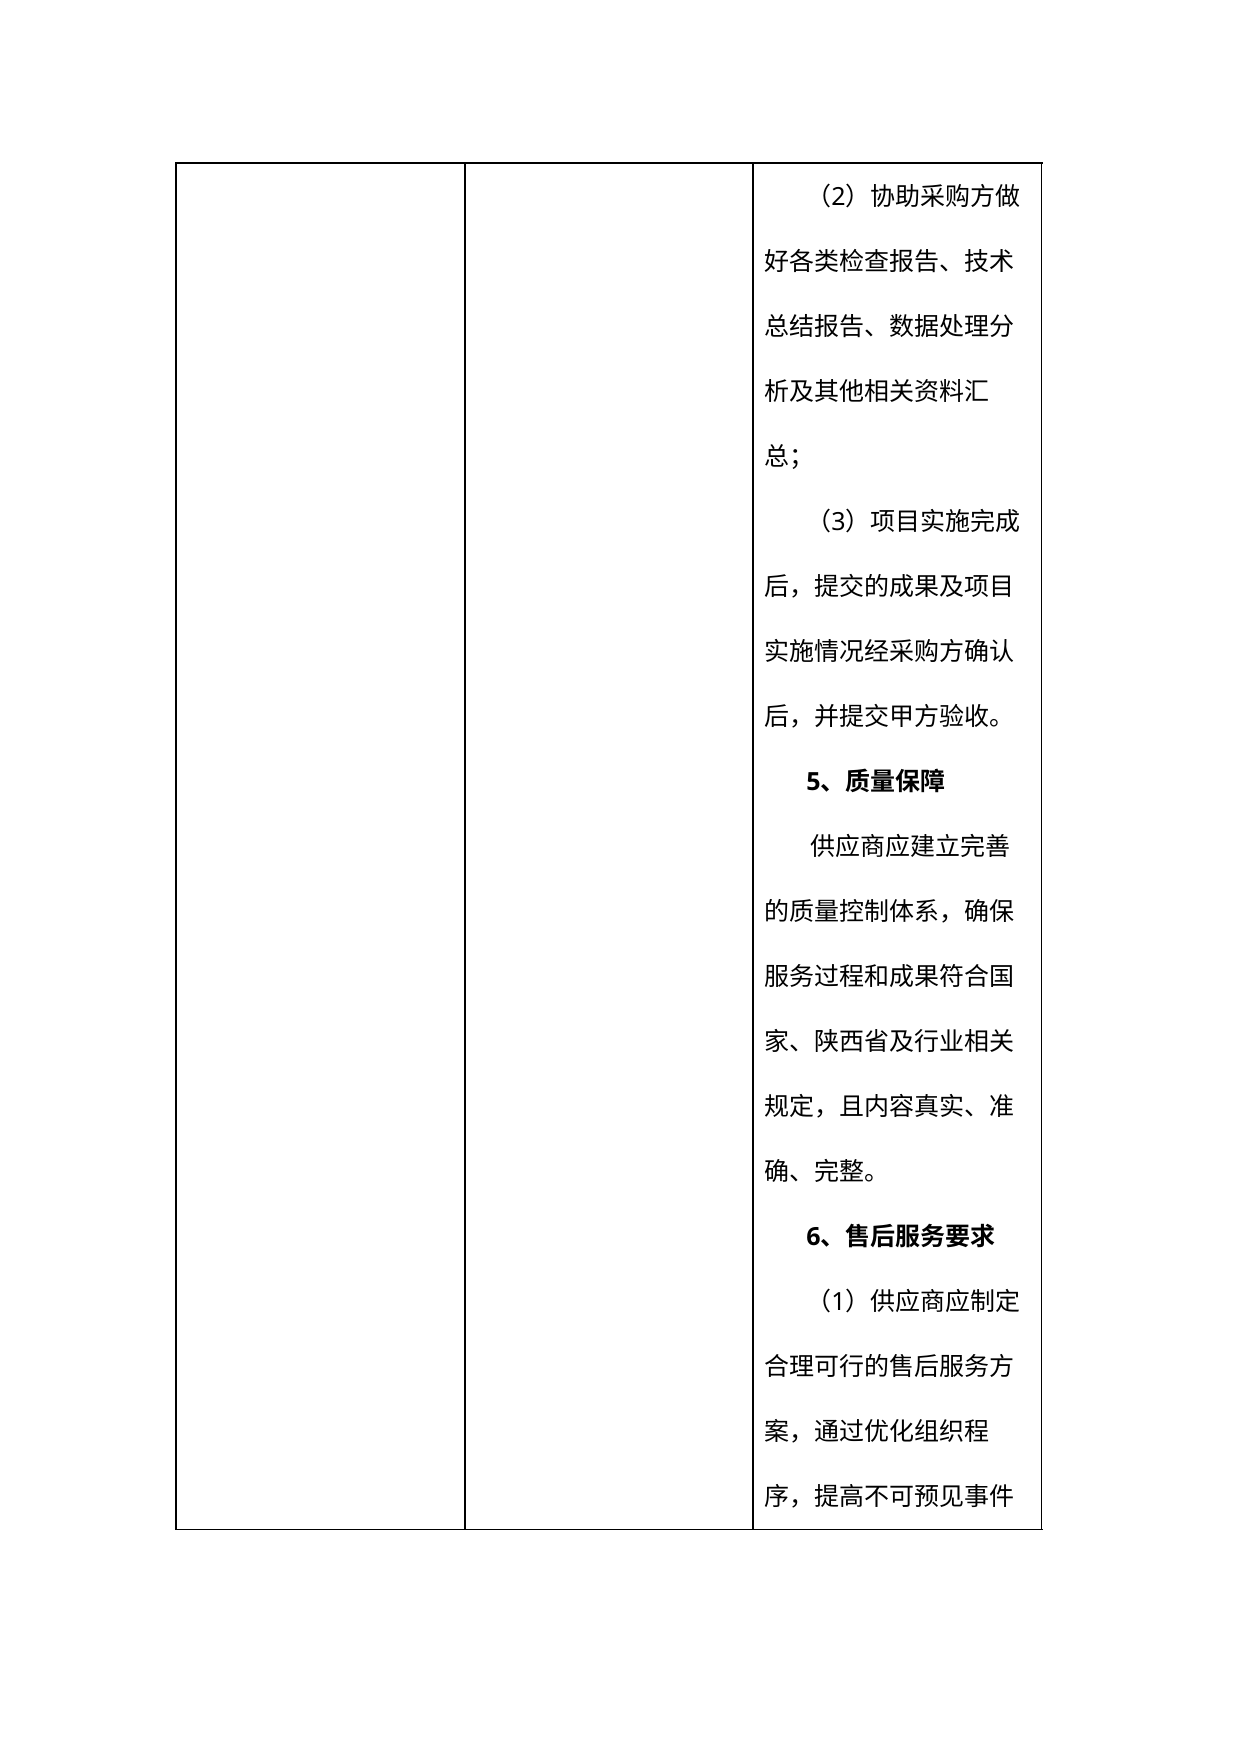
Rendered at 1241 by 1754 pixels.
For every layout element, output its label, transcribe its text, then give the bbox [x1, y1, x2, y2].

table_cell [466, 164, 752, 1528]
table_cell 1 [177, 164, 464, 1528]
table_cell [754, 164, 1041, 1528]
